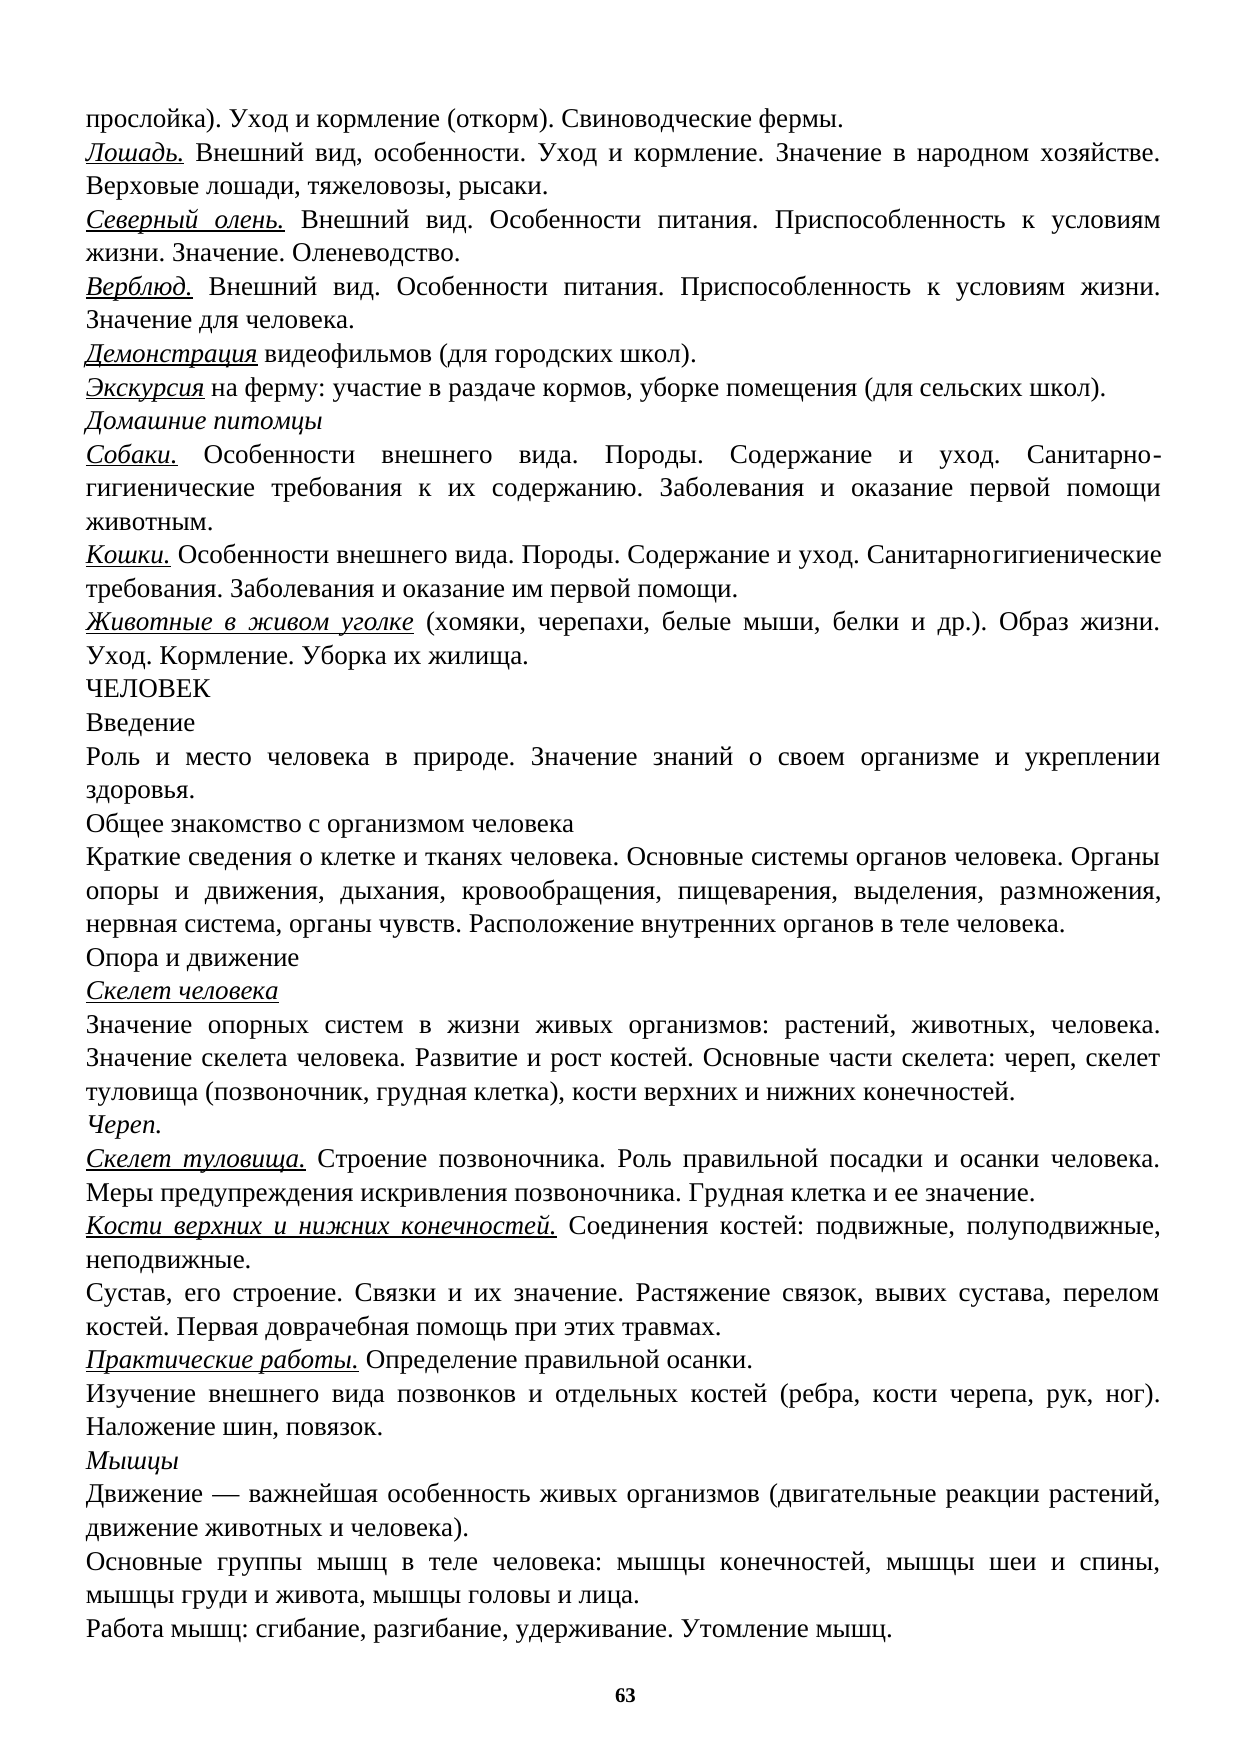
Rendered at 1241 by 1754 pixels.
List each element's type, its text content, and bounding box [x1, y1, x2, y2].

text Краткие сведения о клетке и тканях человека. Основные системы органов человека. Органы опоры и движения, дыхания, кровообращения, пищеварения, выделения, размножения, нервная система, органы чувств. Расположение внутренних органов в теле человека. [86, 839, 1162, 939]
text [86, 101, 1162, 134]
text Собаки. Особенности внешнего вида. Породы. Содержание и уход. Санитарногигиенические требования к их содержанию. Заболевания и оказание первой помощи животным. [86, 436, 1162, 537]
text Животные в живом уголке (хомяки, черепахи, белые мыши, белки и др.). Образ жизни. Уход. Кормление. Уборка их жилища. [86, 604, 1162, 671]
text Домашние питомцы [86, 403, 1162, 436]
text Лошадь. Внешний вид, особенности. Уход и кормление. Значение в народном хозяйстве. Верховые лошади, тяжеловозы, рысаки. [86, 134, 1162, 202]
text Демонстрация видеофильмов (для городских школ). [86, 336, 1162, 369]
text Сустав, его строение. Связки и их значение. Растяжение связок, вывих сустава, перелом костей. Первая доврачебная помощь при этих травмах. [86, 1275, 1162, 1342]
text Введение [86, 705, 1162, 738]
text Практические работы. Определение правильной осанки. [86, 1342, 1162, 1376]
text Череп. [86, 1107, 1162, 1141]
text Работа мышц: сгибание, разгибание, удерживание. Утомление мышц. [86, 1610, 1162, 1644]
text Опора и движение Скелет человека [86, 939, 339, 1007]
text Скелет туловища. Строение позвоночника. Роль правильной посадки и осанки человека. Меры предупреждения искривления позвоночника. Грудная клетка и ее значение. [86, 1141, 1162, 1208]
text Общее знакомство с организмом человека [86, 805, 1162, 839]
text Роль и место человека в природе. Значение знаний о своем организме и укреплении здоровья. [86, 738, 1162, 805]
text ЧЕЛОВЕК [86, 671, 1162, 705]
text Основные группы мышц в теле человека: мышцы конечностей, мышцы шеи и спины, мышцы груди и живота, мышцы головы и лица. [86, 1543, 1162, 1610]
text Движение — важнейшая особенность живых организмов (двигательные реакции растений, движение животных и человека). [86, 1476, 1162, 1543]
text Изучение внешнего вида позвонков и отдельных костей (ребра, кости черепа, рук, ног). Наложение шин, повязок. [86, 1376, 1162, 1443]
text Кости верхних и нижних конечностей. Соединения костей: подвижные, полуподвижные, неподвижные. [86, 1208, 1162, 1275]
text Верблюд. Внешний вид. Особенности питания. Приспособленность к условиям жизни. Значение для человека. [86, 269, 1162, 336]
text Кошки. Особенности внешнего вида. Породы. Содержание и уход. Санитарногигиенические требования. Заболевания и оказание им первой помощи. [86, 537, 1162, 604]
text Экскурсия на ферму: участие в раздаче кормов, уборке помещения (для сельских школ). [86, 369, 1162, 403]
text Значение опорных систем в жизни живых организмов: растений, животных, человека. Значение скелета человека. Развитие и рост костей. Основные части скелета: череп, скелет туловища (позвоночник, грудная клетка), кости верхних и нижних конечностей. [86, 1007, 1162, 1107]
text Северный олень. Внешний вид. Особенности питания. Приспособленность к условиям жизни. Значение. Оленеводство. [86, 202, 1162, 269]
text Мышцы [86, 1443, 1162, 1476]
